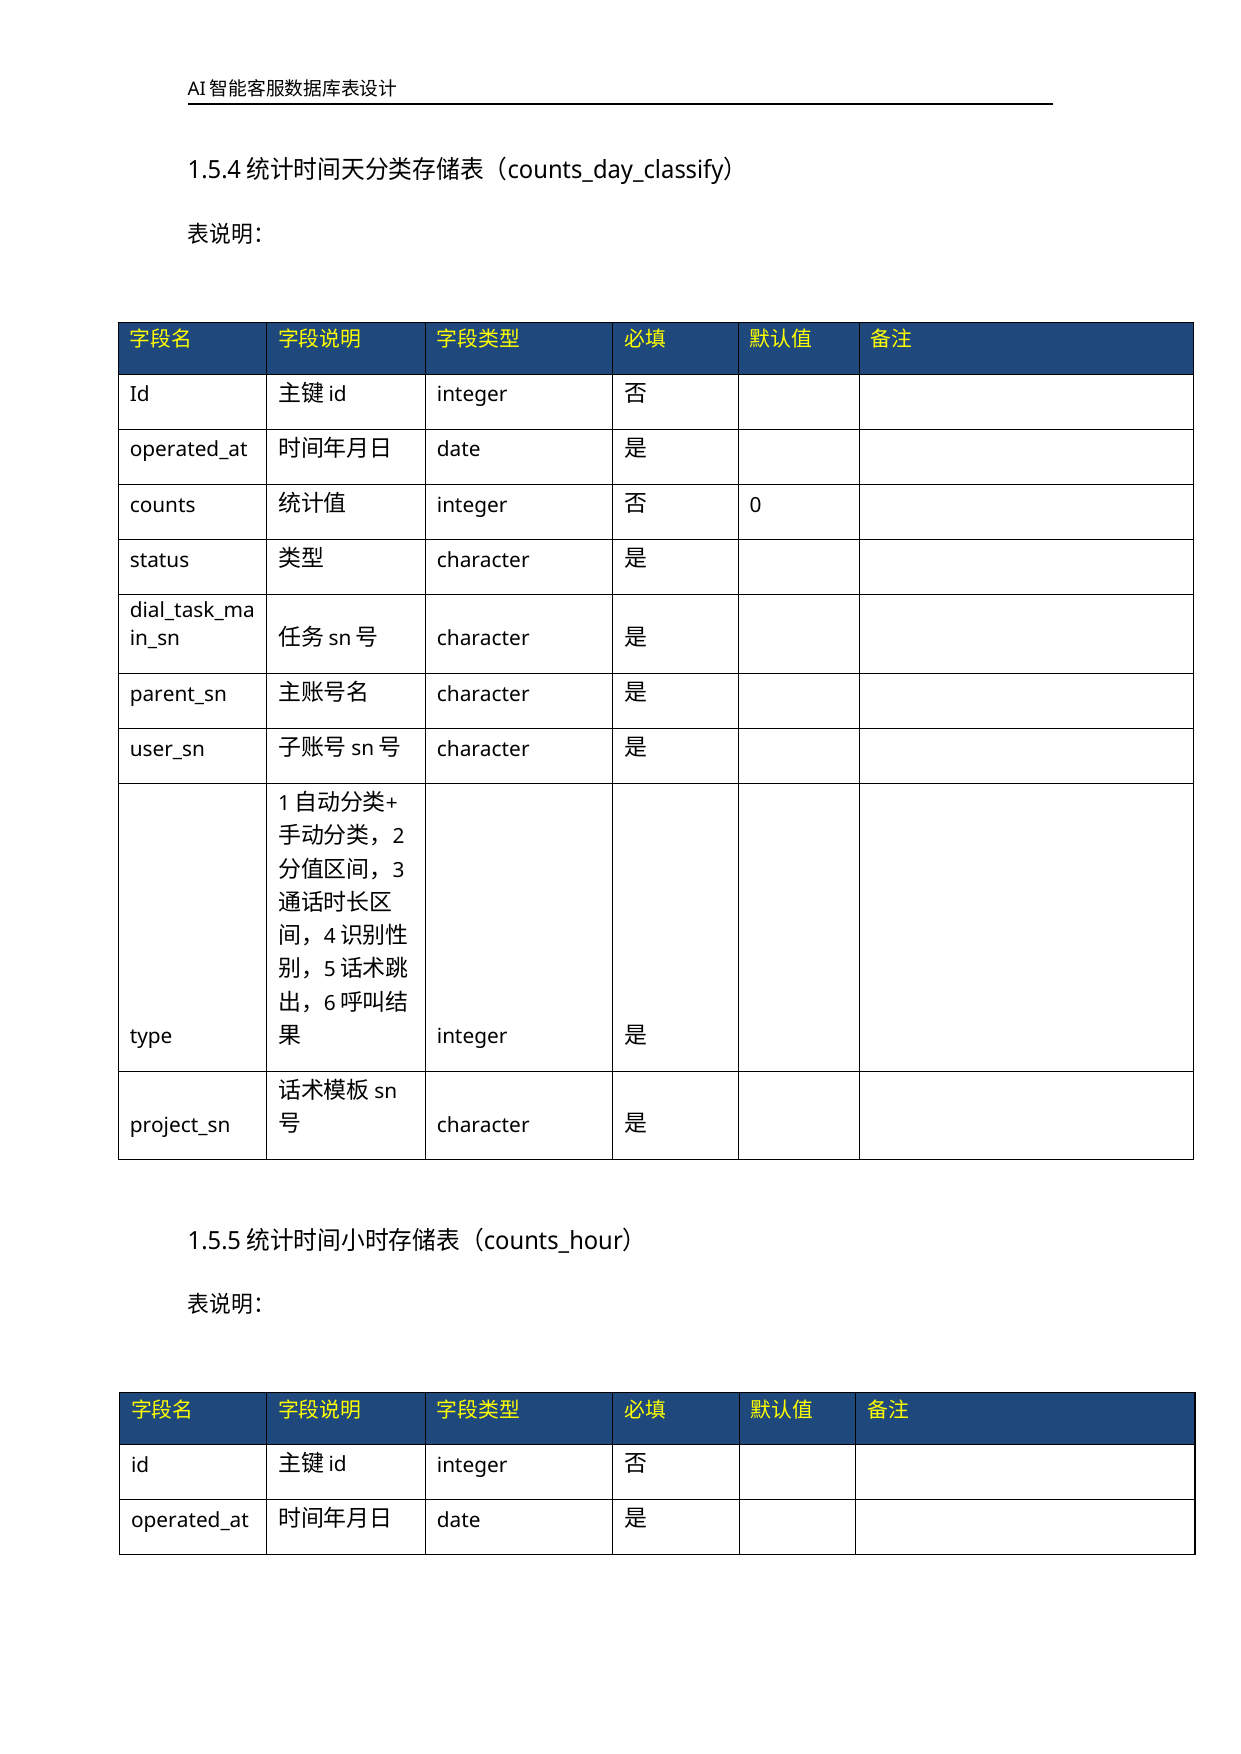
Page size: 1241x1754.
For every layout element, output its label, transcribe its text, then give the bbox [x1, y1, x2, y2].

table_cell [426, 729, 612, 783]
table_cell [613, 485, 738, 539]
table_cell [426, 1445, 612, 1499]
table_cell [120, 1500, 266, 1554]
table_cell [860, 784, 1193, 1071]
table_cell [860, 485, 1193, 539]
text 表说明： [187, 215, 1053, 249]
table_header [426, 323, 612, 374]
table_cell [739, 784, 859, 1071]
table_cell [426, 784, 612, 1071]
text 表说明： [187, 1286, 1053, 1319]
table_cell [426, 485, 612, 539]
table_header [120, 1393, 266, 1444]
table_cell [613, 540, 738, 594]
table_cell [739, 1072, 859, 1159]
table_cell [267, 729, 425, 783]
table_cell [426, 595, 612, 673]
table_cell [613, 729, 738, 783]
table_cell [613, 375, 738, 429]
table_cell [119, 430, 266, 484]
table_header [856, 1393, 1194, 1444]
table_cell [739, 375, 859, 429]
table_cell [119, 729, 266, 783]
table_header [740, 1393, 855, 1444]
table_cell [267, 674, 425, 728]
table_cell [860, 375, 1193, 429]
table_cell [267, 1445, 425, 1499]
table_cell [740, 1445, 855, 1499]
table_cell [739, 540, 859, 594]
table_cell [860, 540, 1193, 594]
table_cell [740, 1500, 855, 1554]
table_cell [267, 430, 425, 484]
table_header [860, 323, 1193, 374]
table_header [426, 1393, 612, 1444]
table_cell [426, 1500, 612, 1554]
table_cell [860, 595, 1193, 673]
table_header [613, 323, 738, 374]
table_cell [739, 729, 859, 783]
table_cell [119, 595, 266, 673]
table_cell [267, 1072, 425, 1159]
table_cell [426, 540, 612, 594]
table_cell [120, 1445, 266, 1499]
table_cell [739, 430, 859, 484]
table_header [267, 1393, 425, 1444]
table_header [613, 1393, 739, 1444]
subtitle 1.5.5统计时间小时存储表（counts_hour） [187, 1221, 1053, 1257]
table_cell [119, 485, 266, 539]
subtitle 1.5.4统计时间天分类存储表（counts_day_classify） [187, 150, 1053, 186]
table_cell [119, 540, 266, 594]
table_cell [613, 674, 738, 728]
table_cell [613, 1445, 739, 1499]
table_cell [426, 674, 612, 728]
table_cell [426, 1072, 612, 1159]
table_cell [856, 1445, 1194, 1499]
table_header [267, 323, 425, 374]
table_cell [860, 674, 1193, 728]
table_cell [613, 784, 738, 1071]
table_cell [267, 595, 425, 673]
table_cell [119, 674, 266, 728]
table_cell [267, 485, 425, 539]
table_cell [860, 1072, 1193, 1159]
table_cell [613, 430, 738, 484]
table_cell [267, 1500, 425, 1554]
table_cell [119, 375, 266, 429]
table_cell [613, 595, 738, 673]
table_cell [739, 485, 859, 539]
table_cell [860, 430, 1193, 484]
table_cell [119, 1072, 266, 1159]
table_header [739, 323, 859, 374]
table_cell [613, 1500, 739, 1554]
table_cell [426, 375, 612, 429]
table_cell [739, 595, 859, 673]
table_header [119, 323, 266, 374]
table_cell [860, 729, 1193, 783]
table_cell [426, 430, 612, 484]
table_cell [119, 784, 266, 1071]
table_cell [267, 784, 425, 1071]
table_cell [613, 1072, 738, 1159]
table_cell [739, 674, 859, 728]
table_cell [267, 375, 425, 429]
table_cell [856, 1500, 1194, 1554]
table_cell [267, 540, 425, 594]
